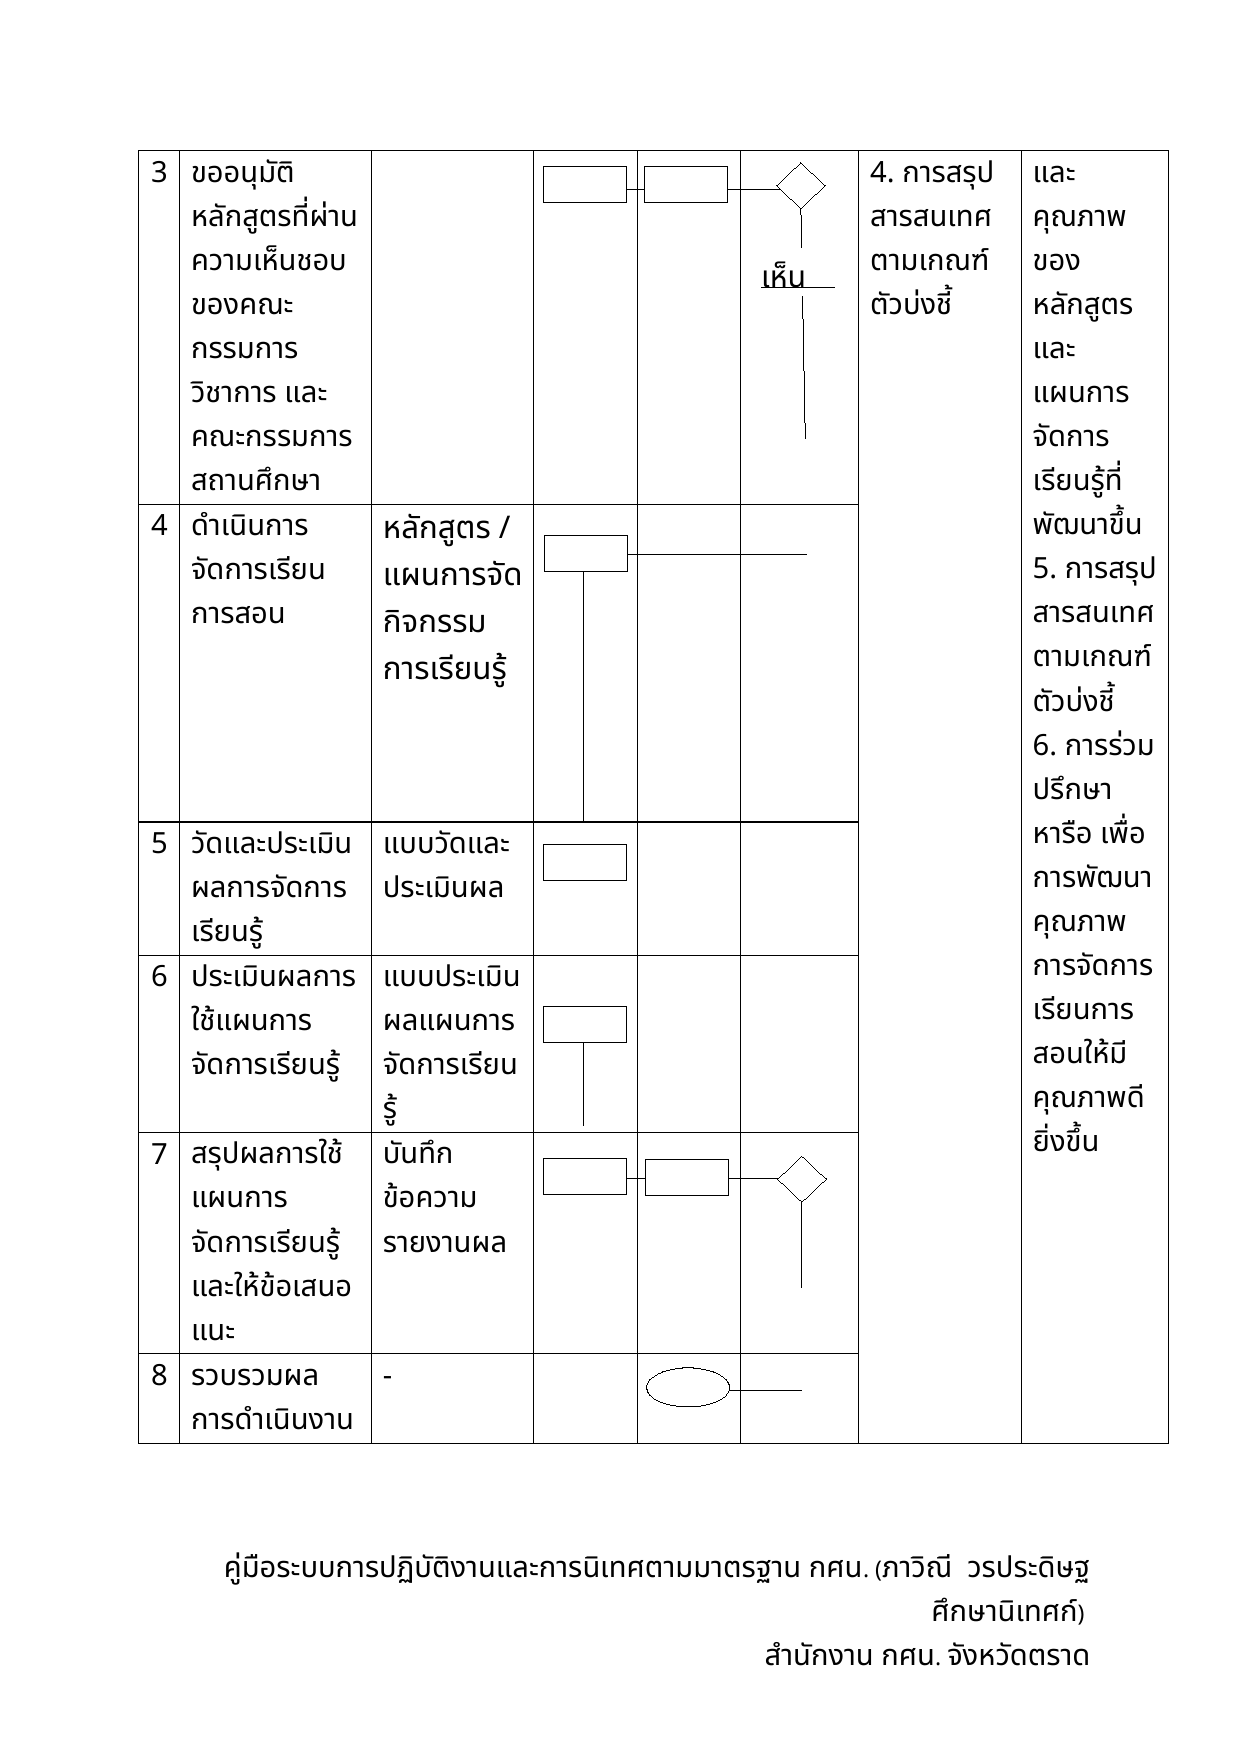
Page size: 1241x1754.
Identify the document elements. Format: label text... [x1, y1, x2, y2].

table_cell หลักสูตร / แผนการจัดกิจกรรมการเรียนรู้ [372, 505, 533, 821]
table_cell [741, 151, 858, 503]
table_cell [638, 505, 740, 554]
table_cell 4 [139, 505, 179, 821]
table_cell ขออนุมัติหลักสูตรที่ผ่านความเห็นชอบของคณะกรรมการวิชาการ และคณะกรรมการสถานศึกษา [180, 151, 371, 503]
table_cell รวบรวมผลการดำเนินงาน [180, 1354, 371, 1442]
table_cell [638, 956, 740, 1132]
table_cell [638, 190, 740, 503]
table_cell 6 [139, 956, 179, 1132]
table_cell 8 [139, 1354, 179, 1442]
table_cell บันทึกข้อความรายงานผล [372, 1133, 533, 1353]
table_cell - [372, 1354, 533, 1442]
table_cell [638, 1133, 740, 1178]
table_cell 5 [139, 823, 179, 954]
table_cell [741, 1354, 858, 1442]
table_cell แบบประเมินผลแผนการจัดการเรียนรู้ [372, 956, 533, 1132]
table_cell ประเมินผลการใช้แผนการจัดการเรียนรู้ [180, 956, 371, 1132]
table_cell ดำเนินการจัดการเรียนการสอน [180, 505, 371, 821]
table_cell [741, 956, 858, 1132]
table_cell [534, 1133, 637, 1353]
table_cell [534, 956, 637, 1132]
table_cell [534, 823, 637, 954]
table_cell [741, 505, 858, 821]
table_cell [534, 151, 637, 503]
table_cell [638, 1179, 740, 1353]
table_cell [741, 1133, 858, 1353]
table_cell [638, 1354, 740, 1442]
table_cell [534, 505, 637, 821]
table_cell แบบวัดและประเมินผล [372, 823, 533, 954]
table_cell 3 [139, 151, 179, 503]
table_cell 7 [139, 1133, 179, 1353]
table_cell [638, 151, 740, 189]
table_cell วัดและประเมินผลการจัดการเรียนรู้ [180, 823, 371, 954]
table_cell [534, 1354, 637, 1442]
table_cell สรุปผลการใช้แผนการจัดการเรียนรู้ และให้ข้อเสนอแนะ [180, 1133, 371, 1353]
table_cell [638, 555, 740, 821]
table_cell [638, 823, 740, 954]
table_cell [741, 823, 858, 954]
table_cell [372, 151, 533, 503]
